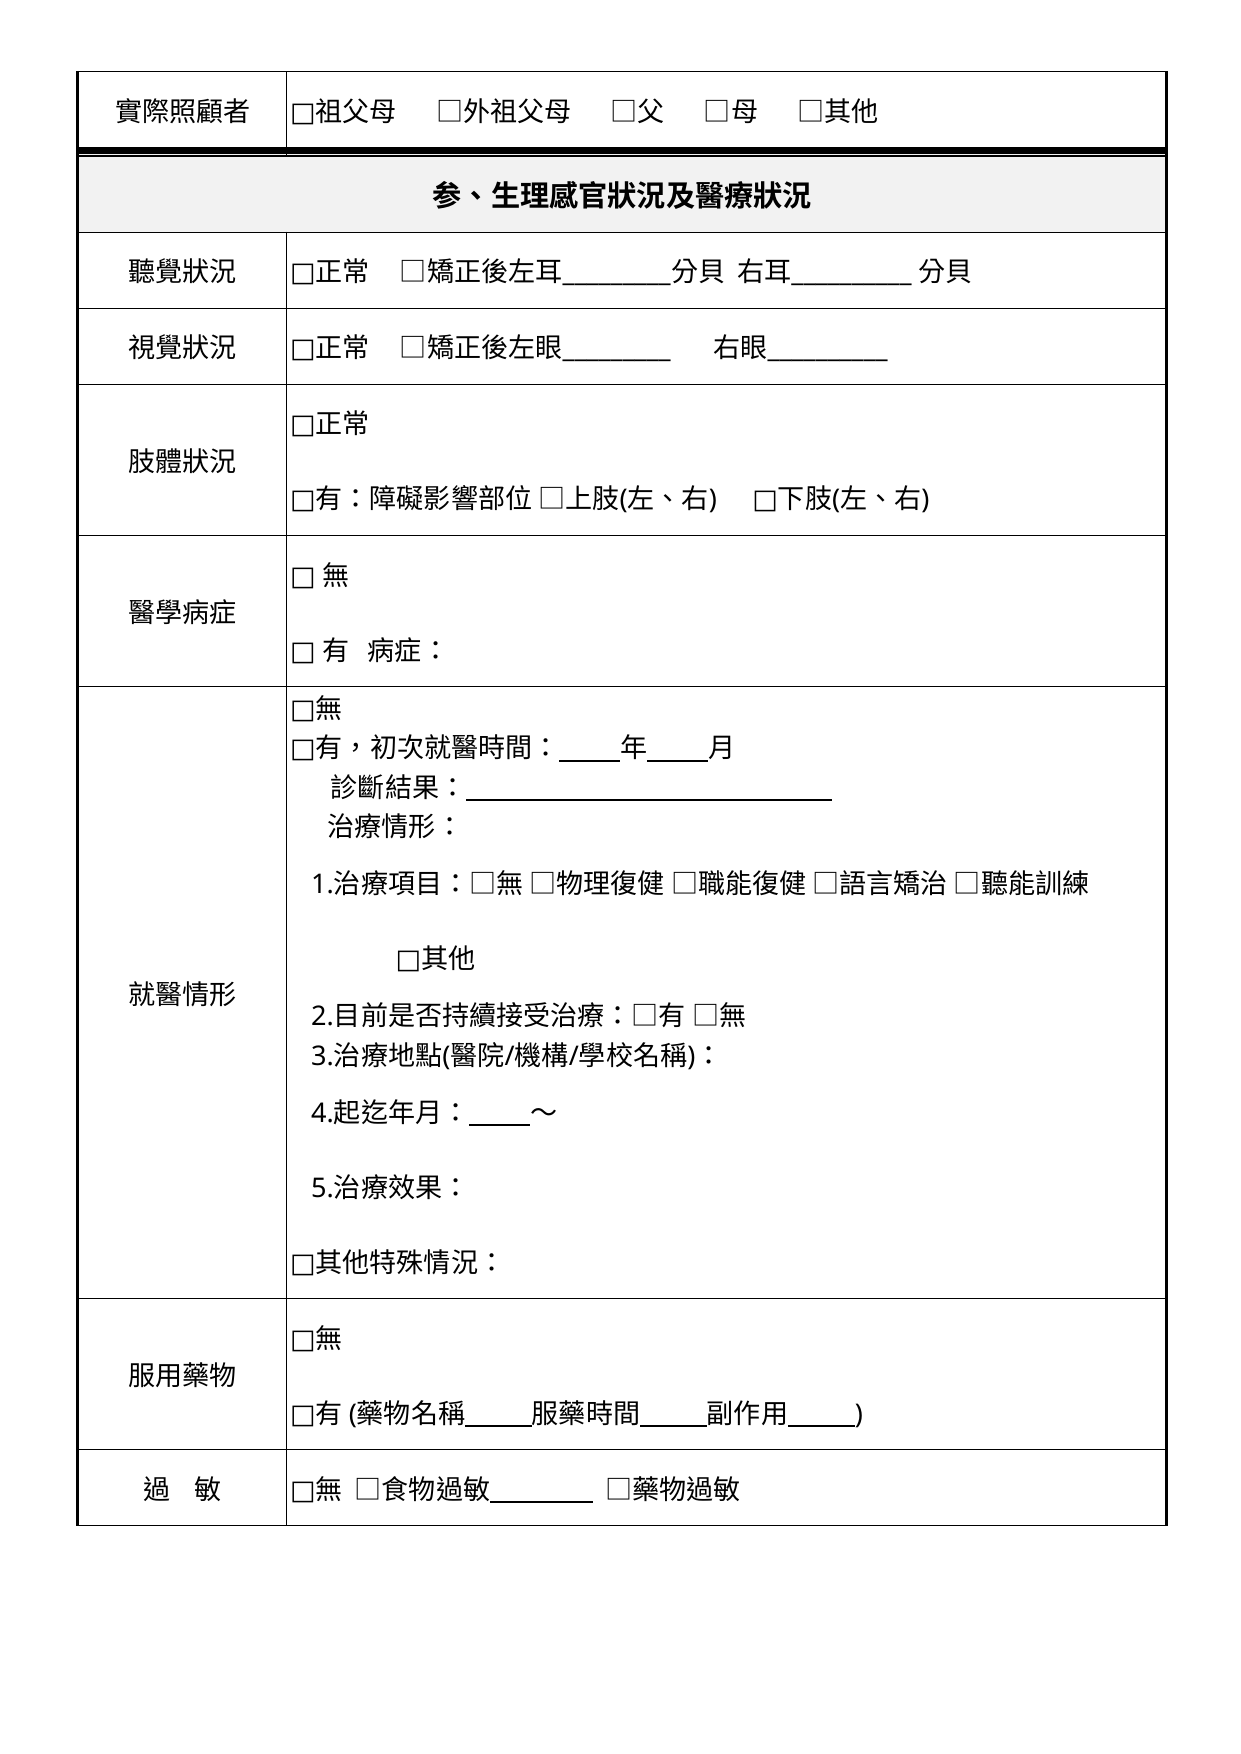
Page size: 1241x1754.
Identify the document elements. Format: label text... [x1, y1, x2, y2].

table_cell 醫學病症 [79, 536, 286, 686]
table_cell □正常 □矯正後左耳_________分貝 右耳__________ 分貝 [287, 233, 1165, 308]
table_cell 服用藥物 [79, 1299, 286, 1449]
table_cell □ 無 □ 有 病症： [287, 536, 1165, 686]
table_cell 参、生理感官狀況及醫療狀況 [79, 157, 1165, 232]
table_cell 肢體狀況 [79, 385, 286, 535]
table_cell □無 □有，初次就醫時間： 年 月 診斷結果： 治療情形： 1.治療項目：□無 □物理復健 □職能復健 □語言矯治 □聽能訓練 □其他 2.目前是否持續接受治療：□有 □無 3.治療地點(醫院/機構/學校名稱)： 4.起迄年月： ～ 5.治療效果： □其他特殊情況： [287, 687, 1165, 1298]
table_cell 實際照顧者 [79, 72, 286, 147]
table_cell 聽覺狀況 [79, 233, 286, 308]
table_cell □正常 □矯正後左眼_________ 右眼__________ [287, 309, 1165, 384]
table_cell □無 □有 (藥物名稱 服藥時間 副作用 ) [287, 1299, 1165, 1449]
table_cell □祖父母 □外祖父母 □父 □母 □其他 [287, 72, 1165, 147]
table_cell 視覺狀況 [79, 309, 286, 384]
table_cell 就醫情形 [79, 687, 286, 1298]
table_cell □無 □食物過敏 □藥物過敏 [287, 1450, 1165, 1525]
table_cell 過 敏 [79, 1450, 286, 1525]
table_cell □正常 □有：障礙影響部位 □上肢(左、右) □下肢(左、右) [287, 385, 1165, 535]
